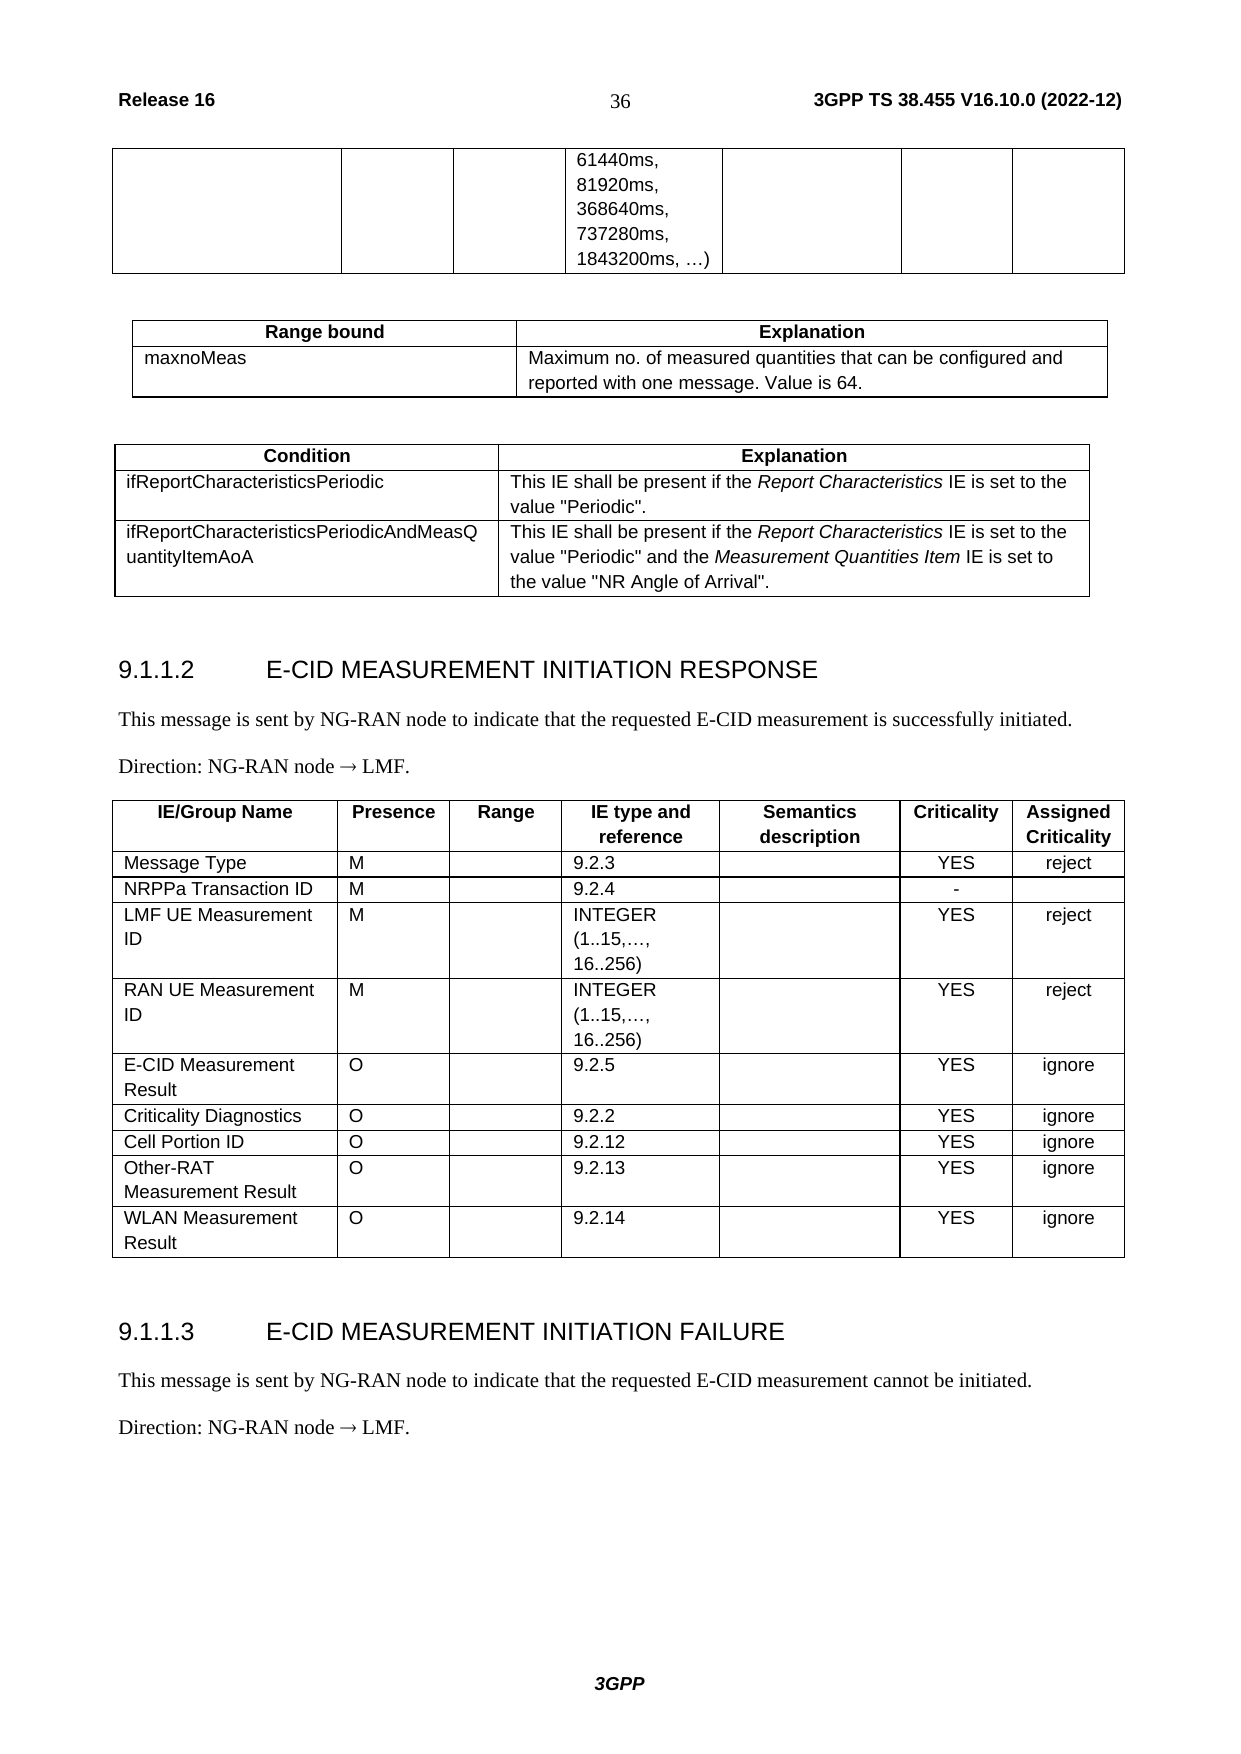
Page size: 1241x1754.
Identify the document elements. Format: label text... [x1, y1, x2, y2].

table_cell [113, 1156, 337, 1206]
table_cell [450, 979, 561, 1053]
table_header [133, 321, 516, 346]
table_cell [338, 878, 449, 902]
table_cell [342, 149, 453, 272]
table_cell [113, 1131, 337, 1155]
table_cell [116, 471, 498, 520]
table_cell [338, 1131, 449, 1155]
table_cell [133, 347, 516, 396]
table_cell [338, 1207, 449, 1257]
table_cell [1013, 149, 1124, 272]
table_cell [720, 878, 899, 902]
text This message is sent by NG-RAN node to indicate that the requested E-CID measurement cannot be initiated. [118, 1368, 1122, 1392]
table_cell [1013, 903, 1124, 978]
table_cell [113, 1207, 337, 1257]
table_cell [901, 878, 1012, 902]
text Direction: NG-RAN node LMF. [118, 1415, 1122, 1439]
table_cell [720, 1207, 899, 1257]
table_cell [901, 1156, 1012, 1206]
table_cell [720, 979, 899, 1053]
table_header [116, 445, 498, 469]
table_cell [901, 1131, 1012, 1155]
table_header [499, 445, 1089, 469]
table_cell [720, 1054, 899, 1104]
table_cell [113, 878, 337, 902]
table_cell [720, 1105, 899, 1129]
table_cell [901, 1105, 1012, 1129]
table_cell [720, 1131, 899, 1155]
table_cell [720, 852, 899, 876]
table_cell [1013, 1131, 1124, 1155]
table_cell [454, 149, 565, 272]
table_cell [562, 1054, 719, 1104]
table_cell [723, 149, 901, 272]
subtitle 9.1.1.2 E-CID MEASUREMENT INITIATION RESPONSE [118, 656, 1122, 684]
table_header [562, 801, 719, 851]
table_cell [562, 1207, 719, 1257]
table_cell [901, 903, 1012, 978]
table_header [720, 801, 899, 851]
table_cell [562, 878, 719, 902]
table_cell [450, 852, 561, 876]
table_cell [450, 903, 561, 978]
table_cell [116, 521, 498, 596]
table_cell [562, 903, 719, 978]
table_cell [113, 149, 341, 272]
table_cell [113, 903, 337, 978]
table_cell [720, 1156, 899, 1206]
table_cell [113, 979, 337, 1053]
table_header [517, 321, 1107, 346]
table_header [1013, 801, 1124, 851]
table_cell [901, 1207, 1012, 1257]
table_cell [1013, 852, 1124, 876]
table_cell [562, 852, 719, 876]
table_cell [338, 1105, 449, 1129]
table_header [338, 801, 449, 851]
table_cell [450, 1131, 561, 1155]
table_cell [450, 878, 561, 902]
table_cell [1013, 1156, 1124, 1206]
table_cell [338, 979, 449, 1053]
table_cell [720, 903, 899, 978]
text Direction: NG-RAN node LMF. [118, 754, 1122, 778]
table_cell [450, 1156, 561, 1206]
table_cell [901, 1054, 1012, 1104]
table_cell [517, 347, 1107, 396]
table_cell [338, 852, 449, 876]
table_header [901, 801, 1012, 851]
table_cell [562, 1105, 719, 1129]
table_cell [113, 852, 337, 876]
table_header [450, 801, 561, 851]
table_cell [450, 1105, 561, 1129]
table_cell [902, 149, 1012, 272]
text This message is sent by NG-RAN node to indicate that the requested E-CID measurement is successfully initiated. [118, 707, 1122, 731]
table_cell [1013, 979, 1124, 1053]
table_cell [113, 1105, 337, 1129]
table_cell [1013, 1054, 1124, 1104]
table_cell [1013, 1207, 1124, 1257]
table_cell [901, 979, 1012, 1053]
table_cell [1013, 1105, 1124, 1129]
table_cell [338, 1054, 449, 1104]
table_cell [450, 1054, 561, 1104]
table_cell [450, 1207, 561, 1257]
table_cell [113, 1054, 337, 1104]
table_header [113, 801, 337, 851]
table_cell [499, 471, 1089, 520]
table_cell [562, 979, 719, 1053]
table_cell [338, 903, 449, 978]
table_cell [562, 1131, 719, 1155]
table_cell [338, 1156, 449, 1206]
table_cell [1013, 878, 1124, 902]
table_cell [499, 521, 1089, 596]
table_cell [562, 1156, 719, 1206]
subtitle 9.1.1.3 E-CID MEASUREMENT INITIATION FAILURE [118, 1317, 1122, 1345]
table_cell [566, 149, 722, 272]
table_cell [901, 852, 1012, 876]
